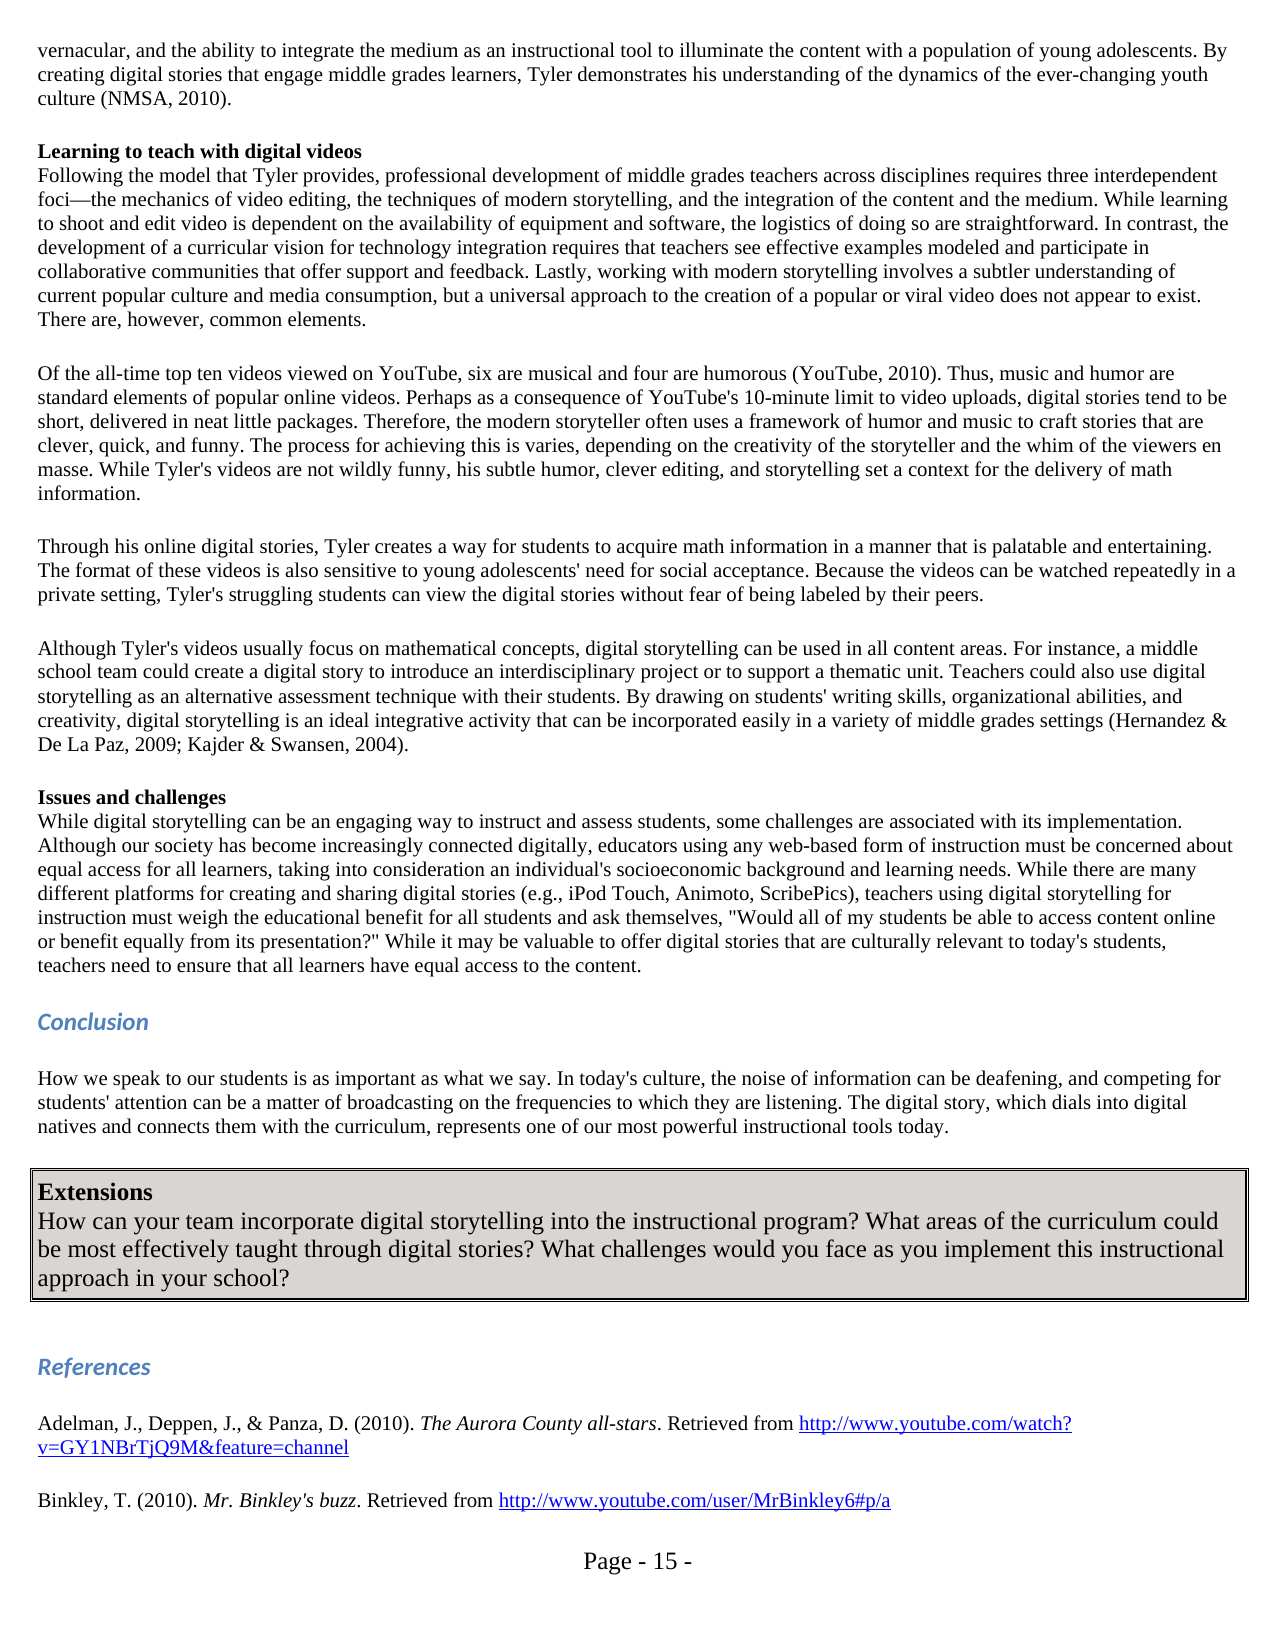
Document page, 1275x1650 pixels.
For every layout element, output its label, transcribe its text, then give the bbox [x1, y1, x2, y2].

text Although Tyler's videos usually focus on mathematical concepts, digital storytelling can be used in all content areas. For instance, a middle school team could create a digital story to introduce an interdisciplinary project or to support a thematic unit. Teachers could also use digital storytelling as an alternative assessment technique with their students. By drawing on students' writing skills, organizational abilities, and creativity, digital storytelling is an ideal integrative activity that can be incorporated easily in a variety of middle grades settings (Hernandez & De La Paz, 2009; Kajder & Swansen, 2004). [37, 635, 1237, 756]
text Learning to teach with digital videos Following the model that Tyler provides, professional development of middle grades teachers across disciplines requires three interdependent foci—the mechanics of video editing, the techniques of modern storytelling, and the integration of the content and the medium. While learning to shoot and edit video is dependent on the availability of equipment and software, the logistics of doing so are straightforward. In contrast, the development of a curricular vision for technology integration requires that teachers see effective examples modeled and participate in collaborative communities that offer support and feedback. Lastly, working with modern storytelling involves a subtler understanding of current popular culture and media consumption, but a universal approach to the creation of a popular or viral video does not appear to exist. There are, however, common elements. [37, 139, 1237, 331]
text Issues and challenges While digital storytelling can be an engaging way to instruct and assess students, some challenges are associated with its implementation. Although our society has become increasingly connected digitally, educators using any web-based form of instruction must be concerned about equal access for all learners, taking into consideration an individual's socioeconomic background and learning needs. While there are many different platforms for creating and sharing digital stories (e.g., iPod Touch, Animoto, ScribePics), teachers using digital storytelling for instruction must weigh the educational benefit for all students and ask themselves, "Would all of my students be able to access content online or benefit equally from its presentation?" While it may be valuable to offer digital stories that are culturally relevant to today's students, teachers need to ensure that all learners have equal access to the content. [37, 785, 1237, 977]
text Of the all-time top ten videos viewed on YouTube, six are musical and four are humorous (YouTube, 2010). Thus, music and humor are standard elements of popular online videos. Perhaps as a consequence of YouTube's 10-minute limit to video uploads, digital stories tend to be short, delivered in neat little packages. Therefore, the modern storyteller often uses a framework of humor and music to craft stories that are clever, quick, and funny. The process for achieving this is varies, depending on the creativity of the storyteller and the whim of the viewers en masse. While Tyler's videos are not wildly funny, his subtle humor, clever editing, and storytelling set a context for the delivery of math information. [37, 361, 1237, 505]
text Through his online digital stories, Tyler creates a way for students to acquire math information in a manner that is palatable and entertaining. The format of these videos is also sensitive to young adolescents' need for social acceptance. Because the videos can be watched repeatedly in a private setting, Tyler's struggling students can view the digital stories without fear of being labeled by their peers. [37, 534, 1237, 606]
text How we speak to our students is as important as what we say. In today's culture, the noise of information can be deafening, and competing for students' attention can be a matter of broadcasting on the frequencies to which they are listening. The digital story, which dials into digital natives and connects them with the curriculum, represents one of our most powerful instructional tools today. [37, 1066, 1237, 1138]
text Binkley, T. (2010). Mr. Binkley's buzz. Retrieved from http://www.youtube.com/user/MrBinkley6#p/a [37, 1488, 1237, 1512]
table_header Extensions How can your team incorporate digital storytelling into the instructional program? What areas of the curriculum could be most effectively taught through digital stories? What challenges would you face as you implement this instructional approach in your school? [33, 1171, 1245, 1298]
subtitle Conclusion [37, 1007, 1237, 1037]
text Adelman, J., Deppen, J., & Panza, D. (2010). The Aurora County all-stars. Retrieved from http://www.youtube.com/watch?v=GY1NBrTjQ9M&feature=channel [37, 1411, 1237, 1459]
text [37, 37, 1237, 110]
subtitle References [37, 1351, 1237, 1382]
